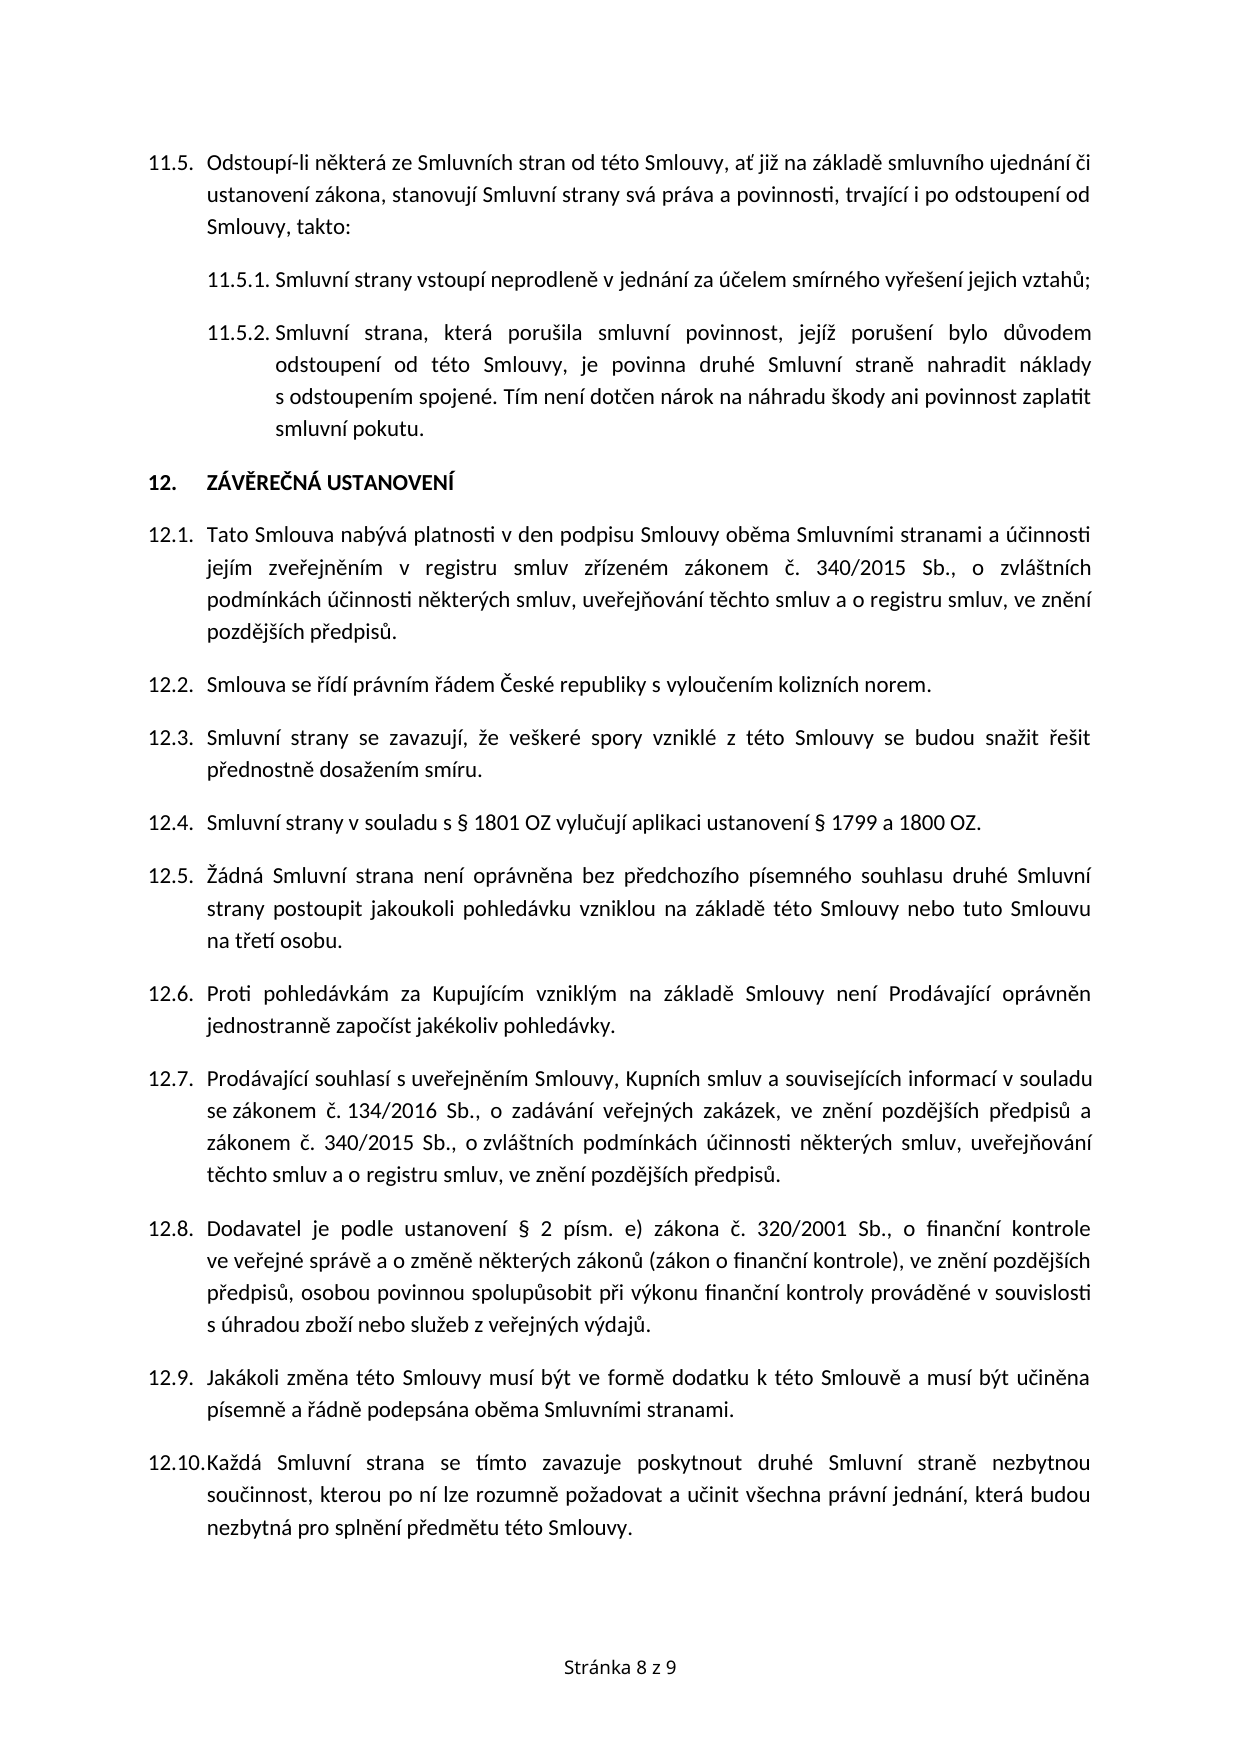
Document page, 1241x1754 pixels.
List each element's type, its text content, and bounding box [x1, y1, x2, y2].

list Smluvní strany vstoupí neprodleně v jednání za účelem smírného vyřešení jejich vztahů; [207, 265, 1093, 293]
list ZÁVĚREČNÁ USTANOVENÍ [148, 468, 1093, 496]
list Odstoupí-li některá ze Smluvních stran od této Smlouvy, ať již na základě smluvního ujednání či ustanovení zákona, stanovují Smluvní strany svá práva a povinnosti, trvající i po odstoupení od Smlouvy, takto: [148, 148, 1093, 240]
list Žádná Smluvní strana není oprávněna bez předchozího písemného souhlasu druhé Smluvní strany postoupit jakoukoli pohledávku vzniklou na základě této Smlouvy nebo tuto Smlouvu na třetí osobu. [148, 861, 1093, 954]
list Smlouva se řídí právním řádem České republiky s vyloučením kolizních norem. [148, 670, 1093, 698]
list Smluvní strana, která porušila smluvní povinnost, jejíž porušení bylo důvodem odstoupení od této Smlouvy, je povinna druhé Smluvní straně nahradit náklady s odstoupením spojené. Tím není dotčen nárok na náhradu škody ani povinnost zaplatit smluvní pokutu. [207, 318, 1093, 443]
list Tato Smlouva nabývá platnosti v den podpisu Smlouvy oběma Smluvními stranami a účinnosti jejím zveřejněním v registru smluv zřízeném zákonem č. 340/2015 Sb., o zvláštních podmínkách účinnosti některých smluv, uveřejňování těchto smluv a o registru smluv, ve znění pozdějších předpisů. [148, 521, 1093, 645]
list Prodávající souhlasí s uveřejněním Smlouvy, Kupních smluv a souvisejících informací v souladu se zákonem č. 134/2016 Sb., o zadávání veřejných zakázek, ve znění pozdějších předpisů a zákonem č. 340/2015 Sb., o zvláštních podmínkách účinnosti některých smluv, uveřejňování těchto smluv a o registru smluv, ve znění pozdějších předpisů. [148, 1064, 1093, 1189]
list Každá Smluvní strana se tímto zavazuje poskytnout druhé Smluvní straně nezbytnou součinnost, kterou po ní lze rozumně požadovat a učinit všechna právní jednání, která budou nezbytná pro splnění předmětu této Smlouvy. [148, 1448, 1093, 1541]
list Proti pohledávkám za Kupujícím vzniklým na základě Smlouvy není Prodávající oprávněn jednostranně započíst jakékoliv pohledávky. [148, 979, 1093, 1039]
list Jakákoli změna této Smlouvy musí být ve formě dodatku k této Smlouvě a musí být učiněna písemně a řádně podepsána oběma Smluvními stranami. [148, 1363, 1093, 1423]
list Smluvní strany se zavazují, že veškeré spory vzniklé z této Smlouvy se budou snažit řešit přednostně dosažením smíru. [148, 723, 1093, 783]
list Smluvní strany v souladu s § 1801 OZ vylučují aplikaci ustanovení § 1799 a 1800 OZ. [148, 808, 1093, 836]
list Dodavatel je podle ustanovení § 2 písm. e) zákona č. 320/2001 Sb., o finanční kontrole ve veřejné správě a o změně některých zákonů (zákon o finanční kontrole), ve znění pozdějších předpisů, osobou povinnou spolupůsobit při výkonu finanční kontroly prováděné v souvislosti s úhradou zboží nebo služeb z veřejných výdajů. [148, 1214, 1093, 1338]
